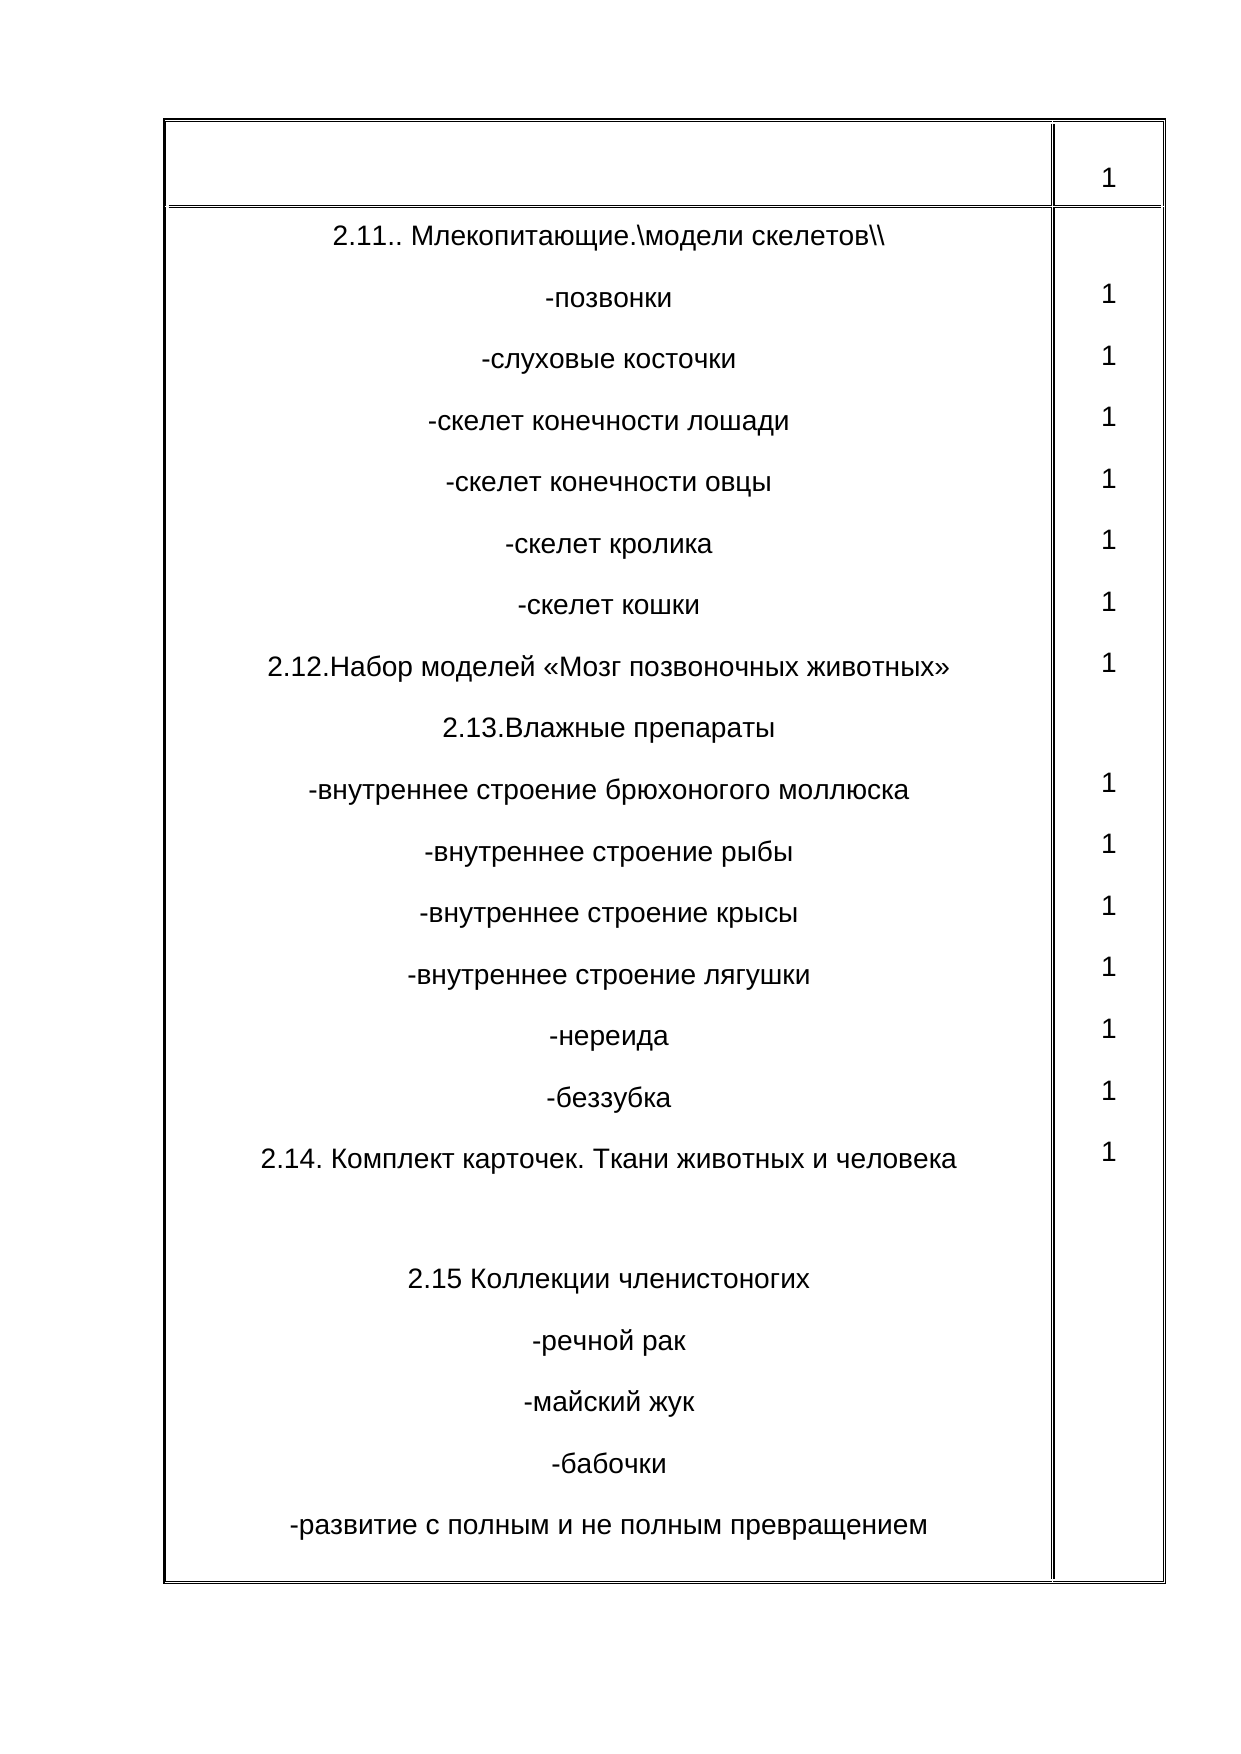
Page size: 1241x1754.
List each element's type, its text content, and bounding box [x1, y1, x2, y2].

table_cell 2 1 1 [1053, 122, 1163, 205]
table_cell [165, 205, 1053, 1581]
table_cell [1053, 205, 1164, 1581]
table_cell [166, 120, 1053, 205]
